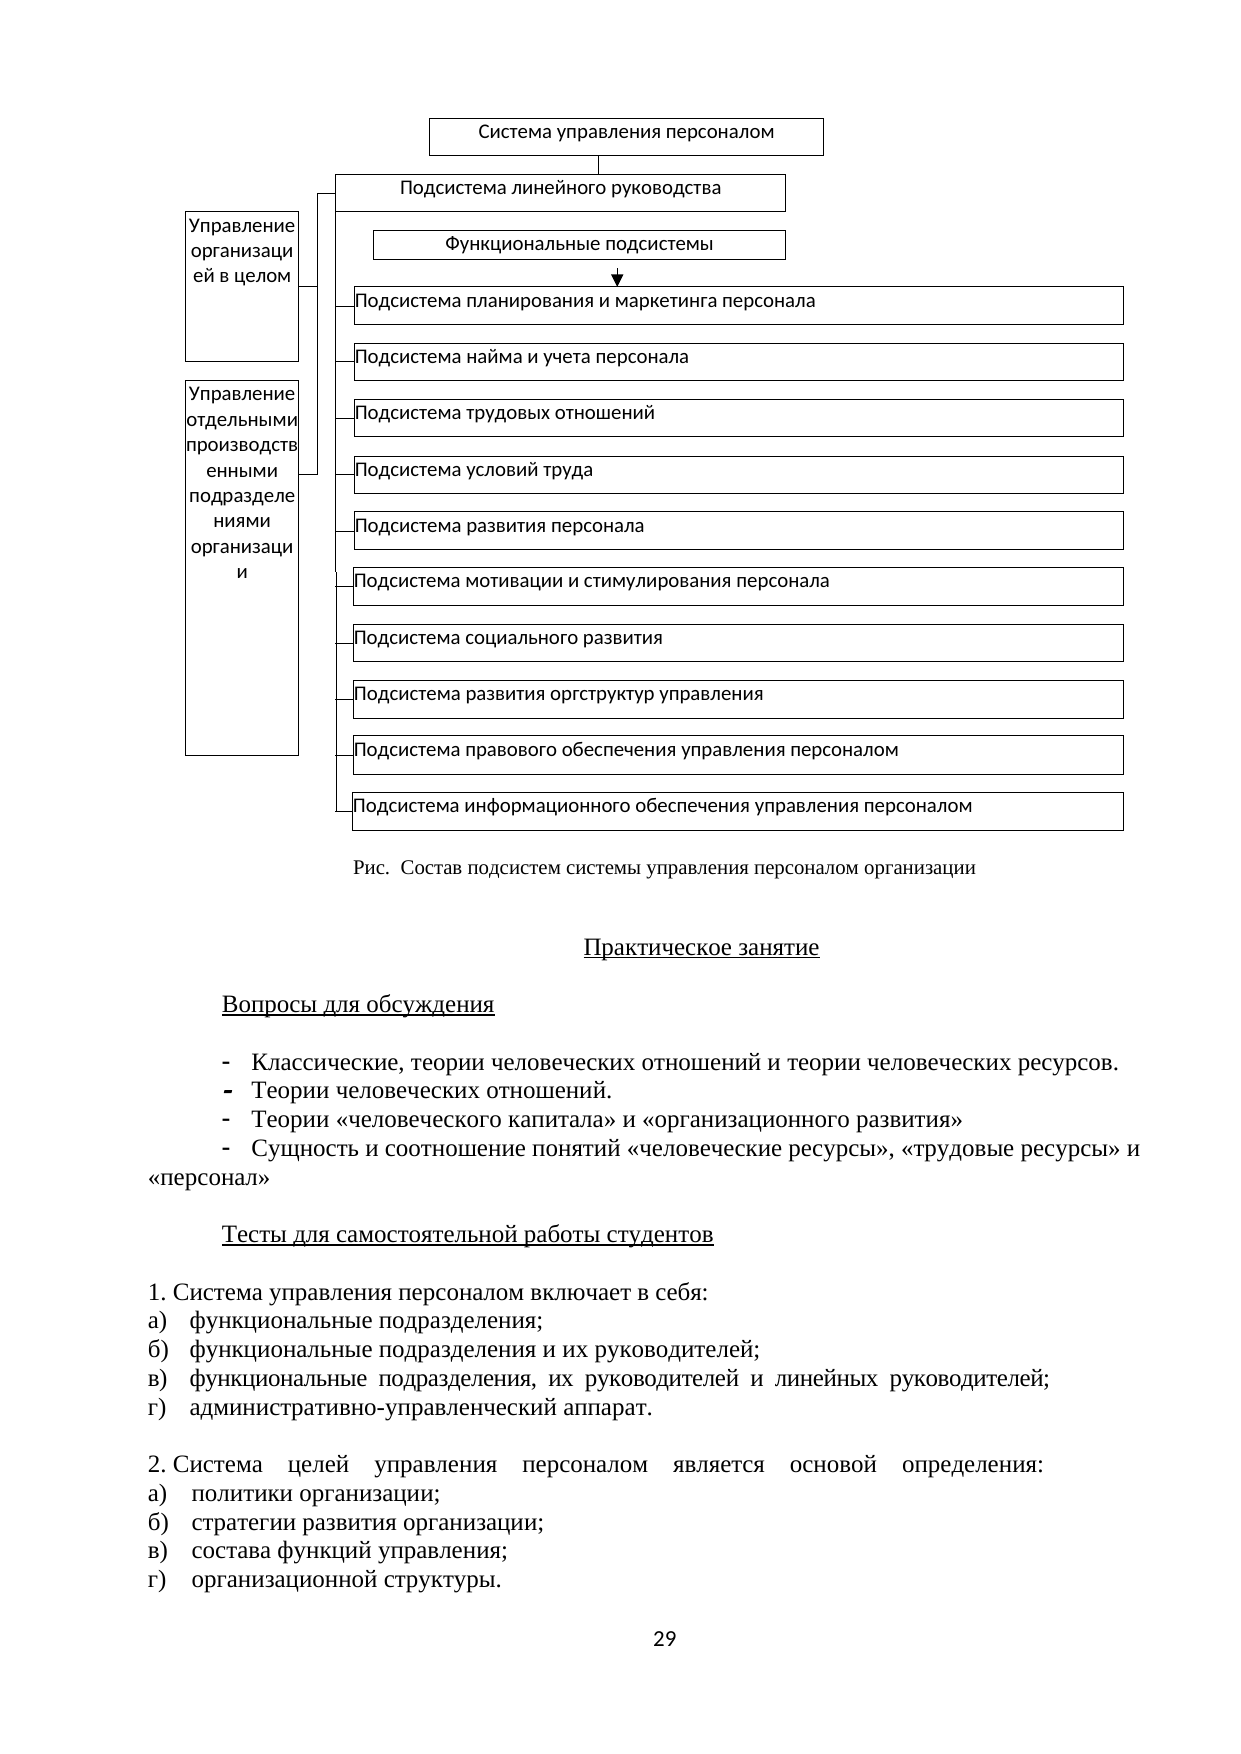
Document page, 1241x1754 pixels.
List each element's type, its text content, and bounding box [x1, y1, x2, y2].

list Теории «человеческого капитала» и «организационного развития» [148, 1104, 1181, 1133]
text Тесты для самостоятельной работы студентов [148, 1219, 1181, 1248]
list Теории человеческих отношений. [148, 1075, 1181, 1104]
list административно-управленческий аппарат. [148, 1392, 1181, 1420]
text Практическое занятие [148, 932, 1181, 960]
list Сущность и соотношение понятий «человеческие ресурсы», «трудовые ресурсы» и «персонал» [148, 1133, 1181, 1190]
text 2. Система целей управления персоналом является основой определения: [148, 1449, 1181, 1478]
list организационной структуры. [148, 1564, 1181, 1593]
list Классические, теории человеческих отношений и теории человеческих ресурсов. [148, 1047, 1181, 1075]
list стратегии развития организации; [148, 1507, 1181, 1535]
list функциональные подразделения, их руководителей и линейных руководителей; [148, 1363, 1181, 1392]
text Вопросы для обсуждения [148, 989, 1181, 1018]
list функциональные подразделения и их руководителей; [148, 1334, 1181, 1363]
list функциональные подразделения; [148, 1305, 1181, 1334]
text 1. Система управления персоналом включает в себя: [148, 1277, 1181, 1305]
list политики организации; [148, 1478, 1181, 1507]
list состава функций управления; [148, 1535, 1181, 1564]
text Рис. Состав подсистем системы управления персоналом организации [148, 855, 1181, 879]
